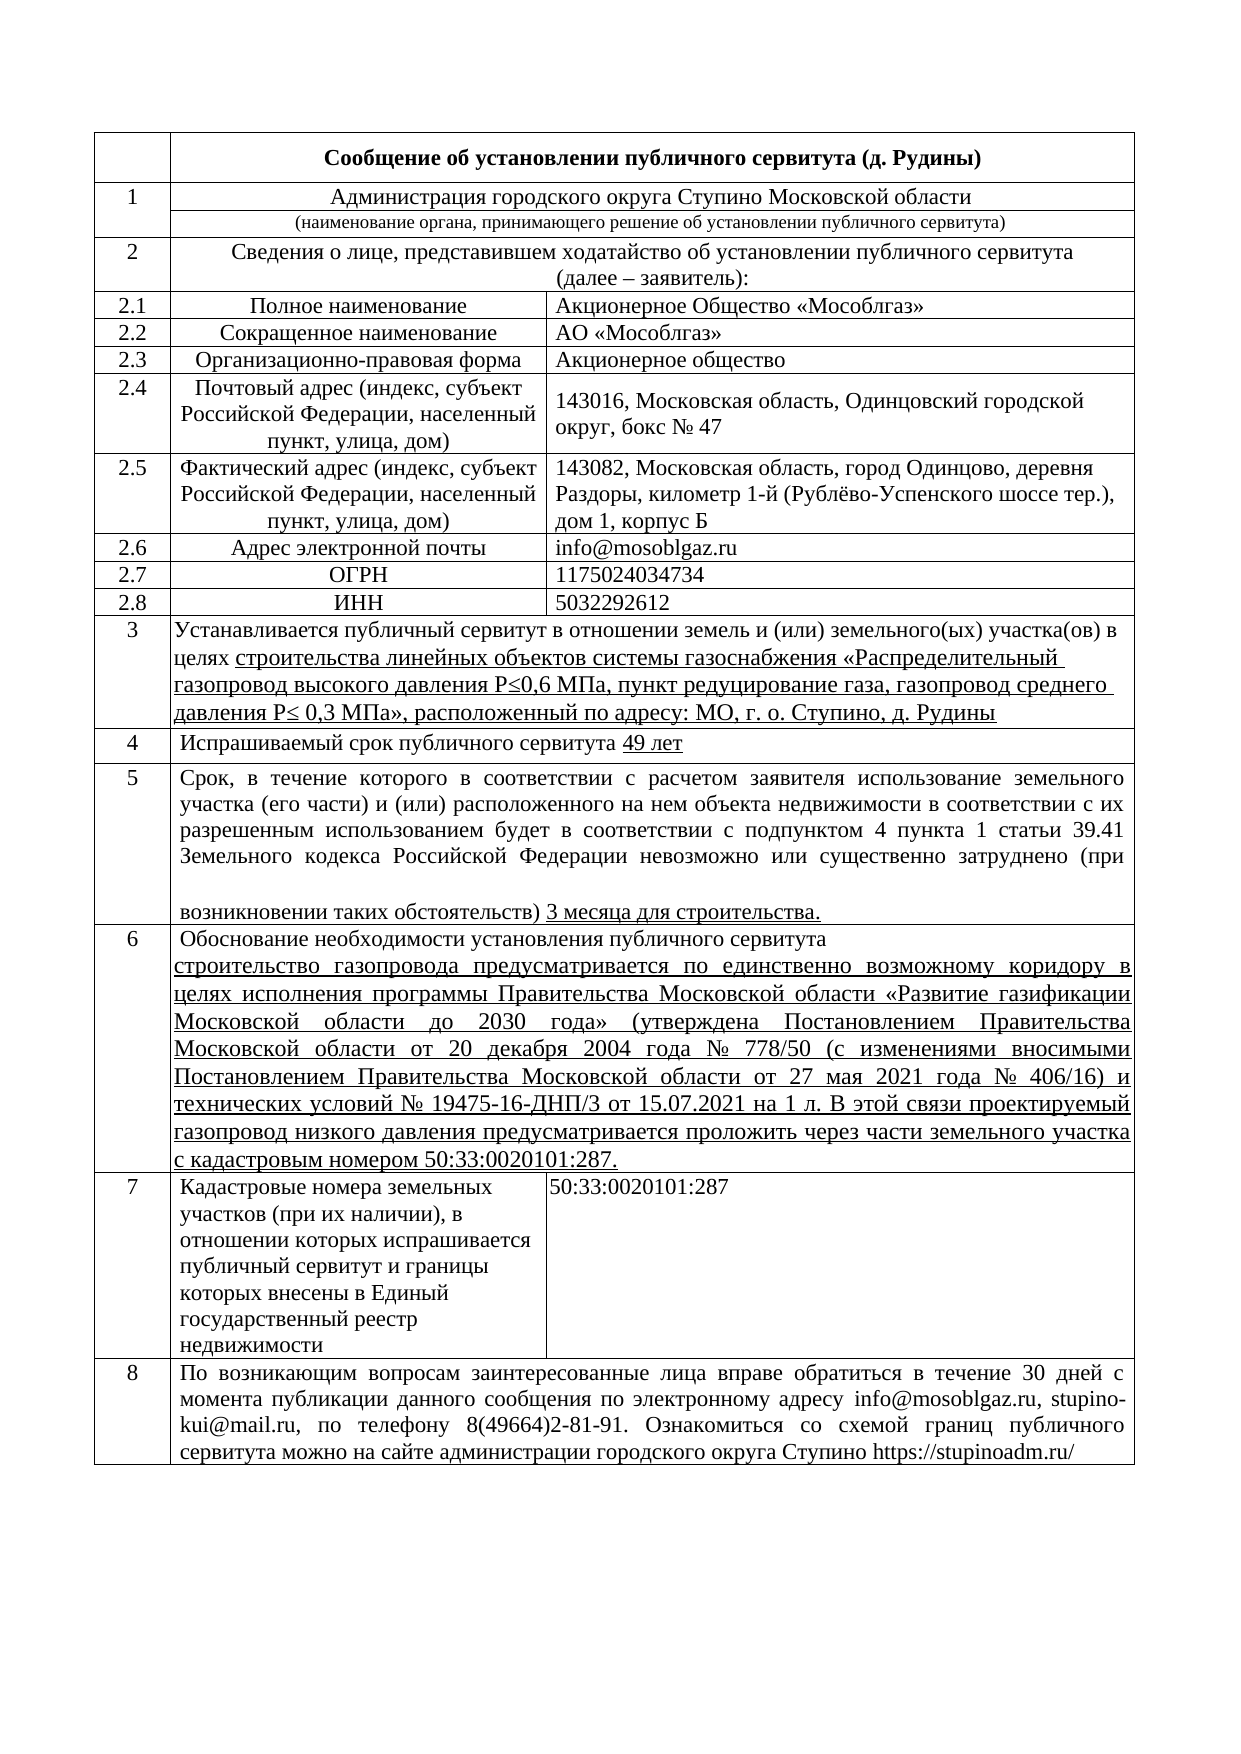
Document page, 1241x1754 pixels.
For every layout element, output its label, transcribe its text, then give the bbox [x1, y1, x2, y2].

table_cell 2.1 [95, 292, 170, 318]
table_cell Фактический адрес (индекс, субъект Российской Федерации, населенный пункт, улица, дом) [171, 454, 546, 533]
table_cell (наименование органа, принимающего решение об установлении публичного сервитута) [205, 211, 1097, 237]
table_cell [1097, 183, 1134, 209]
table_cell 143016, Московская область, Одинцовский городской округ, бокс № 47 [547, 374, 1134, 453]
table_cell Акционерное общество [547, 347, 1134, 373]
table_cell 2.7 [95, 562, 170, 588]
table_header [95, 133, 170, 182]
table_cell Кадастровые номера земельных участков (при их наличии), в отношении которых испрашивается публичный сервитут и границы которых внесены в Единый государственный реестр недвижимости [171, 1173, 546, 1358]
table_cell АО «Мособлгаз» [547, 319, 1134, 346]
table_cell Срок, в течение которого в соответствии с расчетом заявителя использование земельного участка (его части) и (или) расположенного на нем объекта недвижимости в соответствии с их разрешенным использованием будет в соответствии с подпунктом 4 пункта 1 статьи 39.41 Земельного кодекса Российской Федерации невозможно или существенно затруднено (при возникновении таких обстоятельств) 3 месяца для строительства. [171, 764, 1134, 924]
table_cell 1 [95, 183, 170, 237]
table_cell 50:33:0020101:287 [547, 1173, 1134, 1358]
table_cell 4 [95, 729, 170, 762]
table_cell Организационно-правовая форма [171, 347, 546, 373]
table_cell Почтовый адрес (индекс, субъект Российской Федерации, населенный пункт, улица, дом) [171, 374, 546, 453]
table_cell Сокращенное наименование [171, 319, 546, 346]
table_cell 2.2 [95, 319, 170, 346]
table_cell По возникающим вопросам заинтересованные лица вправе обратиться в течение 30 дней с момента публикации данного сообщения по электронному адресу info@mosoblgaz.ru, stupino-kui@mail.ru, по телефону 8(49664)2-81-91. Ознакомиться со схемой границ публичного сервитута можно на сайте администрации городского округа Ступино https://stupinoadm.ru/ [171, 1359, 1134, 1464]
table_cell 2.3 [95, 347, 170, 373]
table_cell ОГРН [171, 562, 546, 588]
table_cell [171, 183, 204, 209]
table_cell Обоснование необходимости установления публичного сервитута строительство газопровода предусматривается по единственно возможному коридору в целях исполнения программы Правительства Московской области «Развитие газификации Московской области до 2030 года» (утверждена Постановлением Правительства Московской области от 20 декабря 2004 года № 778/50 (с изменениями вносимыми Постановлением Правительства Московской области от 27 мая 2021 года № 406/16) и технических условий № 19475-16-ДНП/3 от 15.07.2021 на 1 л. В этой связи проектируемый газопровод низкого давления предусматривается проложить через части земельного участка с кадастровым номером 50:33:0020101:287. [171, 925, 1134, 1172]
table_header Сообщение об установлении публичного сервитута (д. Рудины) [171, 133, 1134, 182]
table_cell 143082, Московская область, город Одинцово, деревня Раздоры, километр 1-й (Рублёво-Успенского шоссе тер.), дом 1, корпус Б [547, 454, 1134, 533]
table_cell Адрес электронной почты [171, 534, 546, 561]
table_cell 8 [95, 1359, 170, 1464]
table_cell 2 [95, 238, 170, 291]
table_cell 7 [95, 1173, 170, 1358]
table_cell Устанавливается публичный сервитут в отношении земель и (или) земельного(ых) участка(ов) в целях строительства линейных объектов системы газоснабжения «Распределительный газопровод высокого давления P≤0,6 МПа, пункт редуцирование газа, газопровод среднего давления P≤ 0,3 МПа», расположенный по адресу: МО, г. о. Ступино, д. Рудины [171, 616, 1134, 728]
table_cell Полное наименование [171, 292, 546, 318]
table_cell info@mosoblgaz.ru [547, 534, 1134, 561]
table_cell 5032292612 [547, 589, 1134, 615]
table_cell 3 [95, 616, 170, 728]
table_cell Испрашиваемый срок публичного сервитута 49 лет [171, 729, 1134, 762]
table_cell 2.8 [95, 589, 170, 615]
table_cell 2.4 [95, 374, 170, 453]
table_cell [1097, 211, 1134, 237]
table_cell Сведения о лице, представившем ходатайство об установлении публичного сервитута (далее – заявитель): [171, 238, 1134, 291]
table_cell 2.6 [95, 534, 170, 561]
table_cell ИНН [171, 589, 546, 615]
table_cell Акционерное Общество «Мособлгаз» [547, 292, 1134, 318]
table_cell 1175024034734 [547, 562, 1134, 588]
table_cell 5 [95, 764, 170, 924]
table_cell 2.5 [95, 454, 170, 533]
table_cell 6 [95, 925, 170, 1172]
table_cell Администрация городского округа Ступино Московской области [205, 183, 1097, 209]
table_cell [171, 211, 204, 237]
